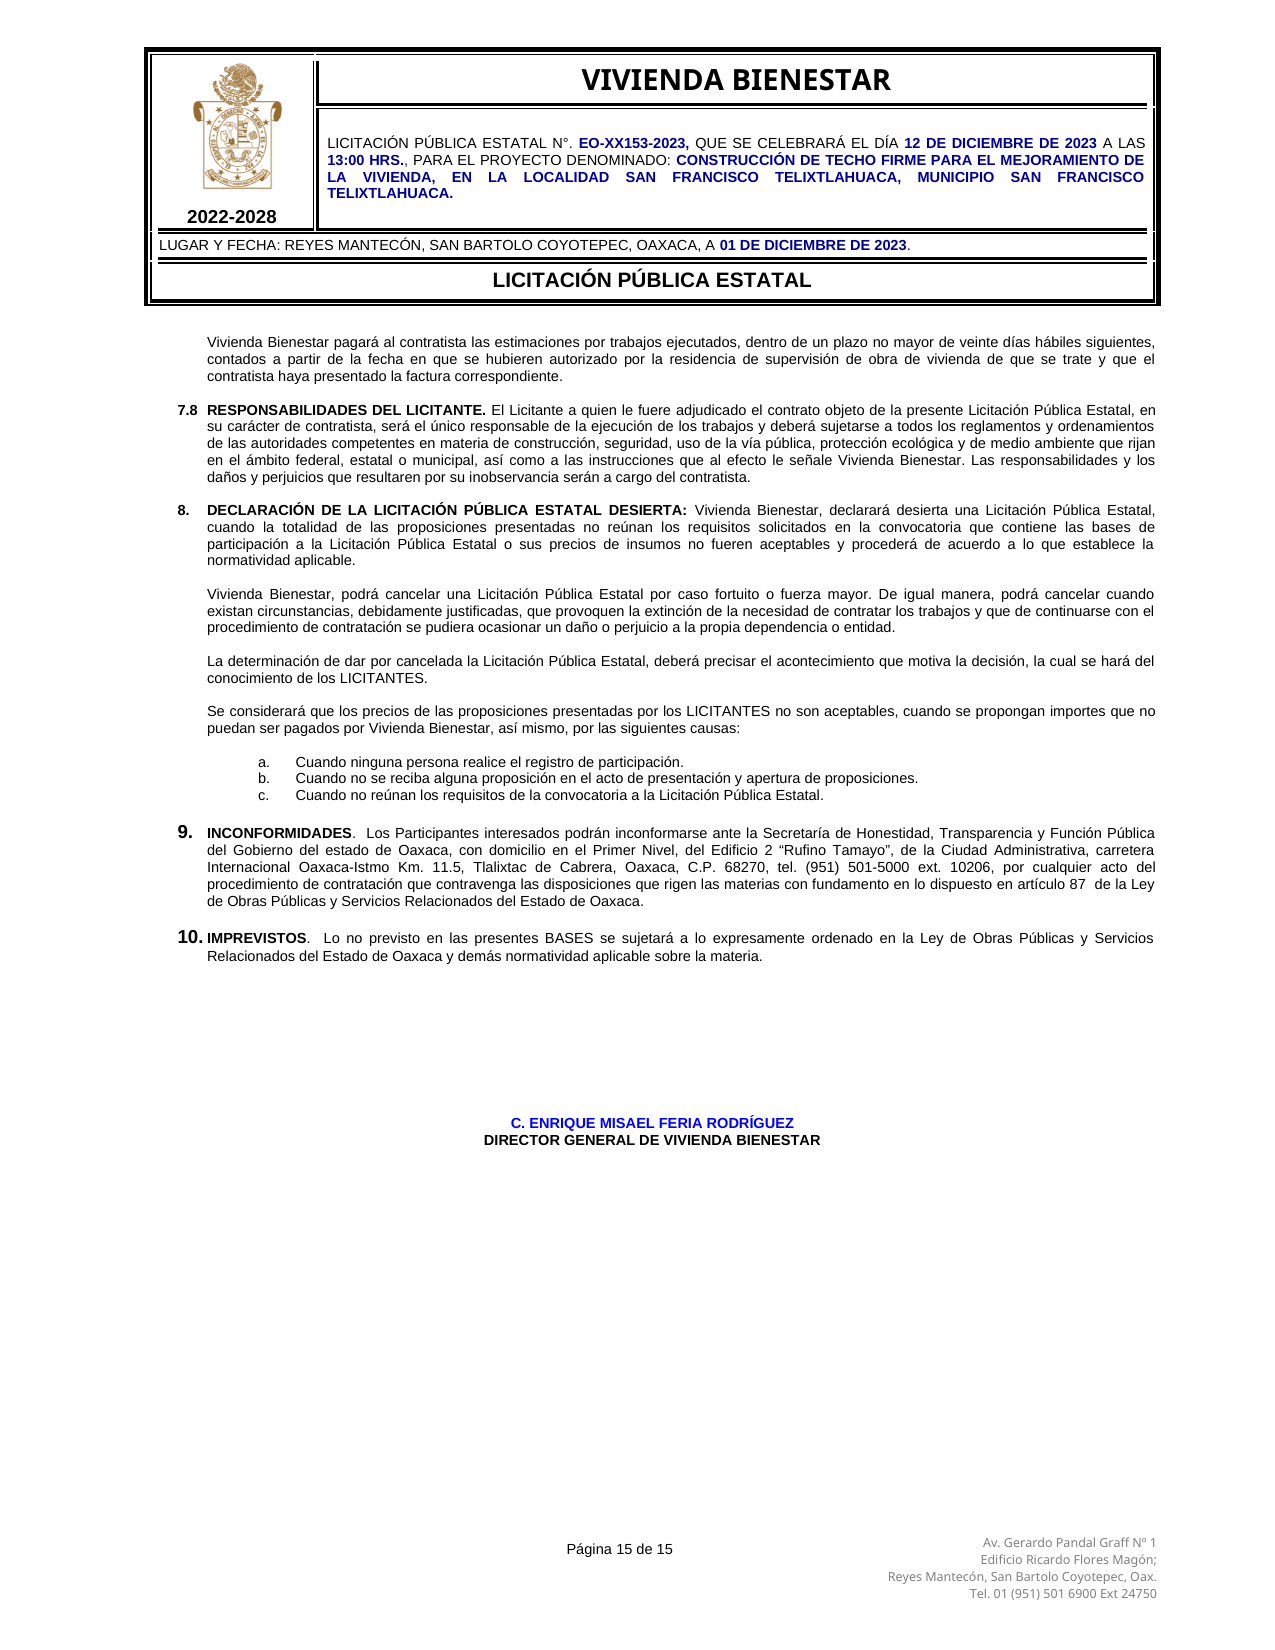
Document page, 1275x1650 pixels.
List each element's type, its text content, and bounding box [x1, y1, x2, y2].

text C. ENRIQUE MISAEL FERIA RODRÍGUEZ [148, 1115, 1157, 1132]
list IMPREVISTOS. Lo no previsto en las presentes BASES se sujetará a lo expresamente ordenado en la Ley de Obras Públicas y Servicios Relacionados del Estado de Oaxaca y demás normatividad aplicable sobre la materia. [177, 926, 1157, 964]
text Vivienda Bienestar pagará al contratista las estimaciones por trabajos ejecutados, dentro de un plazo no mayor de veinte días hábiles siguientes, contados a partir de la fecha en que se hubieren autorizado por la residencia de supervisión de obra de vivienda de que se trate y que el contratista haya presentado la factura correspondiente. [207, 334, 1157, 384]
text Vivienda Bienestar, podrá cancelar una Licitación Pública Estatal por caso fortuito o fuerza mayor. De igual manera, podrá cancelar cuando existan circunstancias, debidamente justificadas, que provoquen la extinción de la necesidad de contratar los trabajos y que de continuarse con el procedimiento de contratación se pudiera ocasionar un daño o perjuicio a la propia dependencia o entidad. [207, 586, 1157, 636]
list Cuando ninguna persona realice el registro de participación. [258, 753, 1157, 770]
text La determinación de dar por cancelada la Licitación Pública Estatal, deberá precisar el acontecimiento que motiva la decisión, la cual se hará del conocimiento de los LICITANTES. [207, 653, 1157, 686]
list Cuando no se reciba alguna proposición en el acto de presentación y apertura de proposiciones. [258, 770, 1157, 787]
text 8. DECLARACIÓN DE LA LICITACIÓN PÚBLICA ESTATAL DESIERTA: Vivienda Bienestar, declarará desierta una Licitación Pública Estatal, cuando la totalidad de las proposiciones presentadas no reúnan los requisitos solicitados en la convocatoria que contiene las bases de participación a la Licitación Pública Estatal o sus precios de insumos no fueren aceptables y procederá de acuerdo a lo que establece la normatividad aplicable. [177, 502, 1157, 569]
list INCONFORMIDADES. Los Participantes interesados podrán inconformarse ante la Secretaría de Honestidad, Transparencia y Función Pública del Gobierno del estado de Oaxaca, con domicilio en el Primer Nivel, del Edificio 2 “Rufino Tamayo”, de la Ciudad Administrativa, carretera Internacional Oaxaca-Istmo Km. 11.5, Tlalixtac de Cabrera, Oaxaca, C.P. 68270, tel. (951) 501-5000 ext. 10206, por cualquier acto del procedimiento de contratación que contravenga las disposiciones que rigen las materias con fundamento en lo dispuesto en artículo 87 de la Ley de Obras Públicas y Servicios Relacionados del Estado de Oaxaca. [177, 820, 1157, 909]
picture [187, 59, 285, 188]
text DIRECTOR GENERAL DE VIVIENDA BIENESTAR [148, 1132, 1157, 1149]
text 7.8 RESPONSABILIDADES DEL LICITANTE. El Licitante a quien le fuere adjudicado el contrato objeto de la presente Licitación Pública Estatal, en su carácter de contratista, será el único responsable de la ejecución de los trabajos y deberá sujetarse a todos los reglamentos y ordenamientos de las autoridades competentes en materia de construcción, seguridad, uso de la vía pública, protección ecológica y de medio ambiente que rijan en el ámbito federal, estatal o municipal, así como a las instrucciones que al efecto le señale Vivienda Bienestar. Las responsabilidades y los daños y perjuicios que resultaren por su inobservancia serán a cargo del contratista. [177, 401, 1157, 485]
list Cuando no reúnan los requisitos de la convocatoria a la Licitación Pública Estatal. [258, 787, 1157, 804]
text Se considerará que los precios de las proposiciones presentadas por los LICITANTES no son aceptables, cuando se propongan importes que no puedan ser pagados por Vivienda Bienestar, así mismo, por las siguientes causas: [207, 703, 1157, 737]
